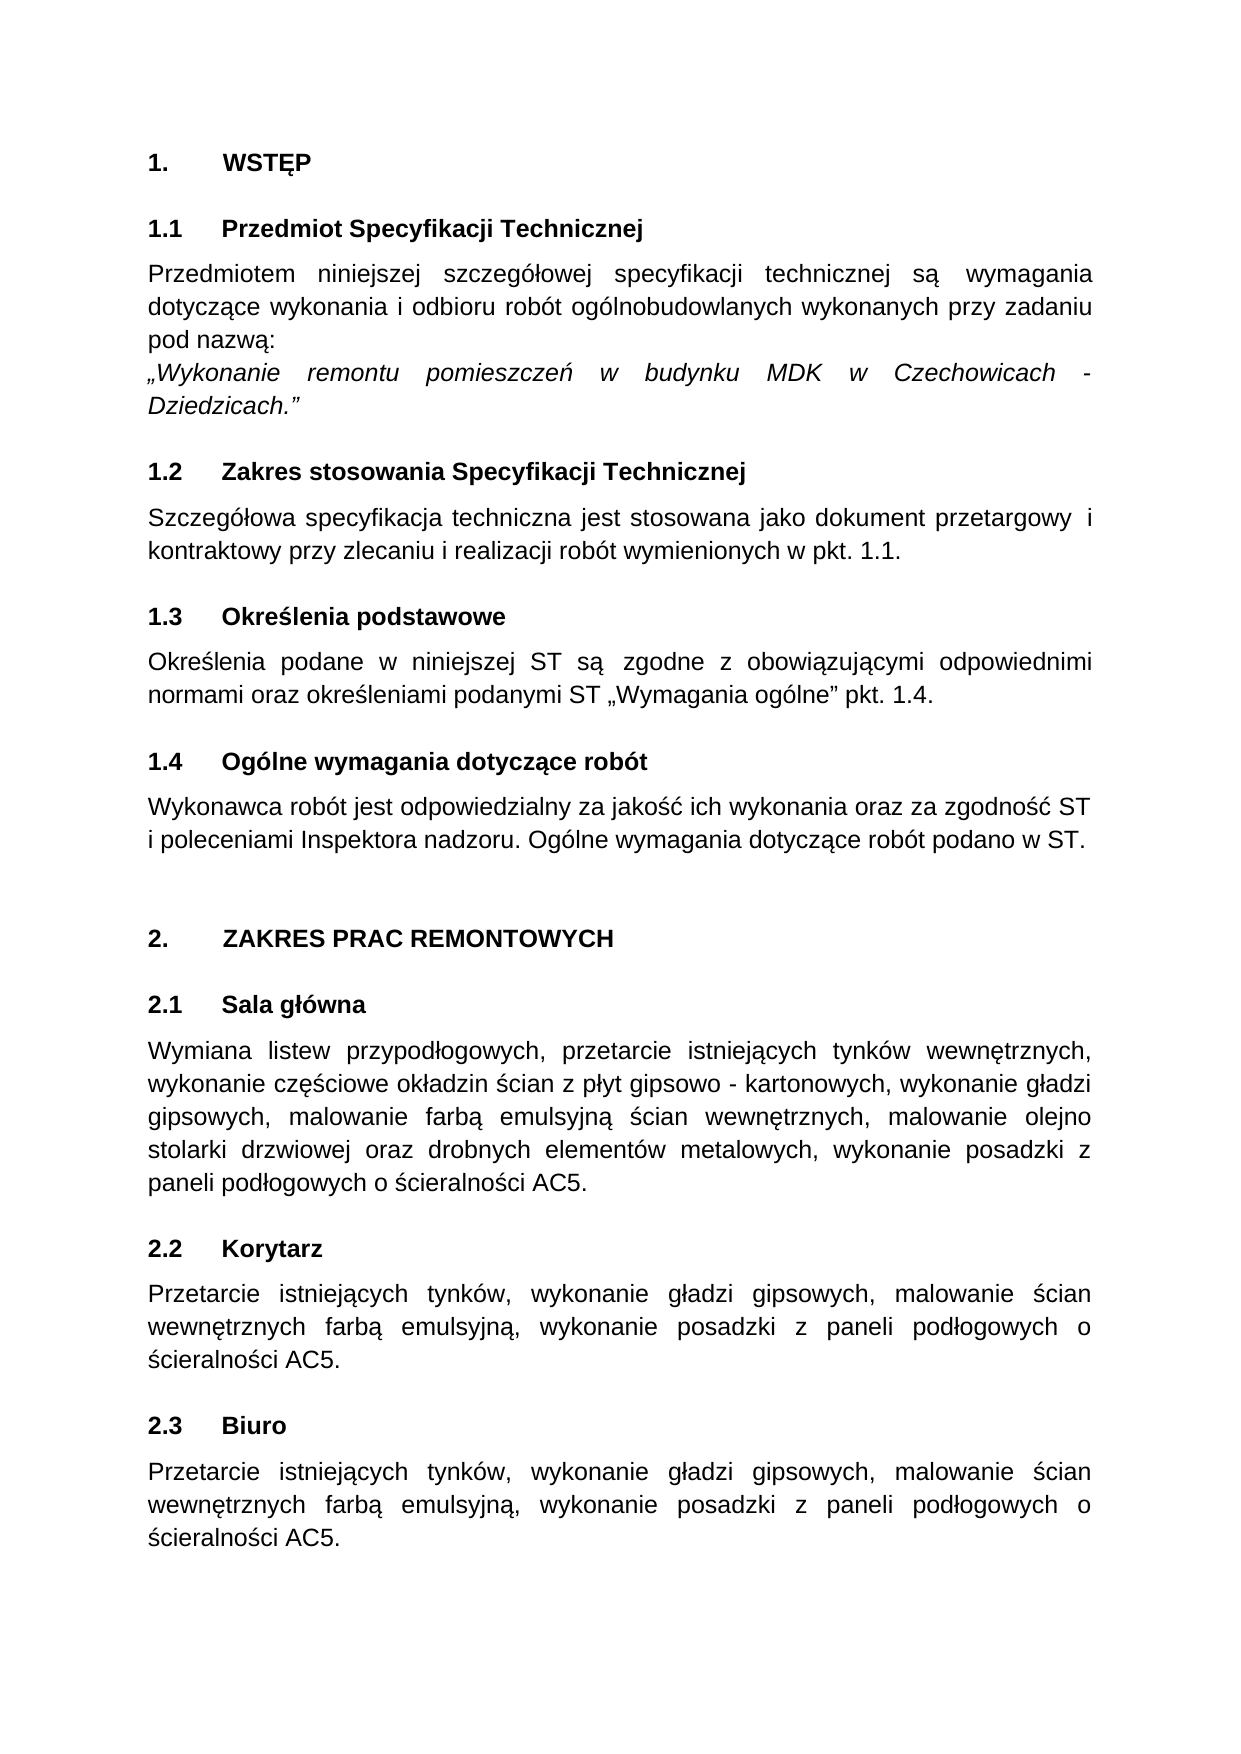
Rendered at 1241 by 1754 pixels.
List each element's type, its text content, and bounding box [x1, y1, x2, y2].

list WSTĘP [148, 148, 1093, 176]
text Wykonawca robót jest odpowiedzialny za jakość ich wykonania oraz za zgodność ST i poleceniami Inspektora nadzoru. Ogólne wymagania dotyczące robót podano w ST. [148, 792, 1093, 854]
text „Wykonanie remontu pomieszczeń w budynku MDK w Czechowicach - Dziedzicach.” [148, 358, 1093, 420]
text Wymiana listew przypodłogowych, przetarcie istniejących tynków wewnętrznych, wykonanie częściowe okładzin ścian z płyt gipsowo - kartonowych, wykonanie gładzi gipsowych, malowanie farbą emulsyjną ścian wewnętrznych, malowanie olejno stolarki drzwiowej oraz drobnych elementów metalowych, wykonanie posadzki z paneli podłogowych o ścieralności AC5. [148, 1036, 1093, 1196]
text Przedmiotem niniejszej szczegółowej specyfikacji technicznej są wymagania dotyczące wykonania i odbioru robót ogólnobudowlanych wykonanych przy zadaniu pod nazwą: [148, 259, 1093, 354]
list Przedmiot Specyfikacji Technicznej [148, 214, 1093, 242]
text Przetarcie istniejących tynków, wykonanie gładzi gipsowych, malowanie ścian wewnętrznych farbą emulsyjną, wykonanie posadzki z paneli podłogowych o ścieralności AC5. [148, 1457, 1093, 1552]
list Określenia podstawowe [148, 602, 1093, 631]
text Przetarcie istniejących tynków, wykonanie gładzi gipsowych, malowanie ścian wewnętrznych farbą emulsyjną, wykonanie posadzki z paneli podłogowych o ścieralności AC5. [148, 1279, 1093, 1374]
list Biuro [148, 1411, 1093, 1440]
list Zakres stosowania Specyfikacji Technicznej [148, 457, 1093, 486]
list Sala główna [148, 990, 1093, 1019]
text Określenia podane w niniejszej ST są zgodne z obowiązującymi odpowiednimi normami oraz określeniami podanymi ST „Wymagania ogólne” pkt. 1.4. [148, 647, 1093, 709]
list Ogólne wymagania dotyczące robót [148, 746, 1093, 775]
list Korytarz [148, 1234, 1093, 1262]
list ZAKRES PRAC REMONTOWYCH [148, 924, 1093, 953]
text Szczegółowa specyfikacja techniczna jest stosowana jako dokument przetargowy i kontraktowy przy zlecaniu i realizacji robót wymienionych w pkt. 1.1. [148, 503, 1093, 564]
